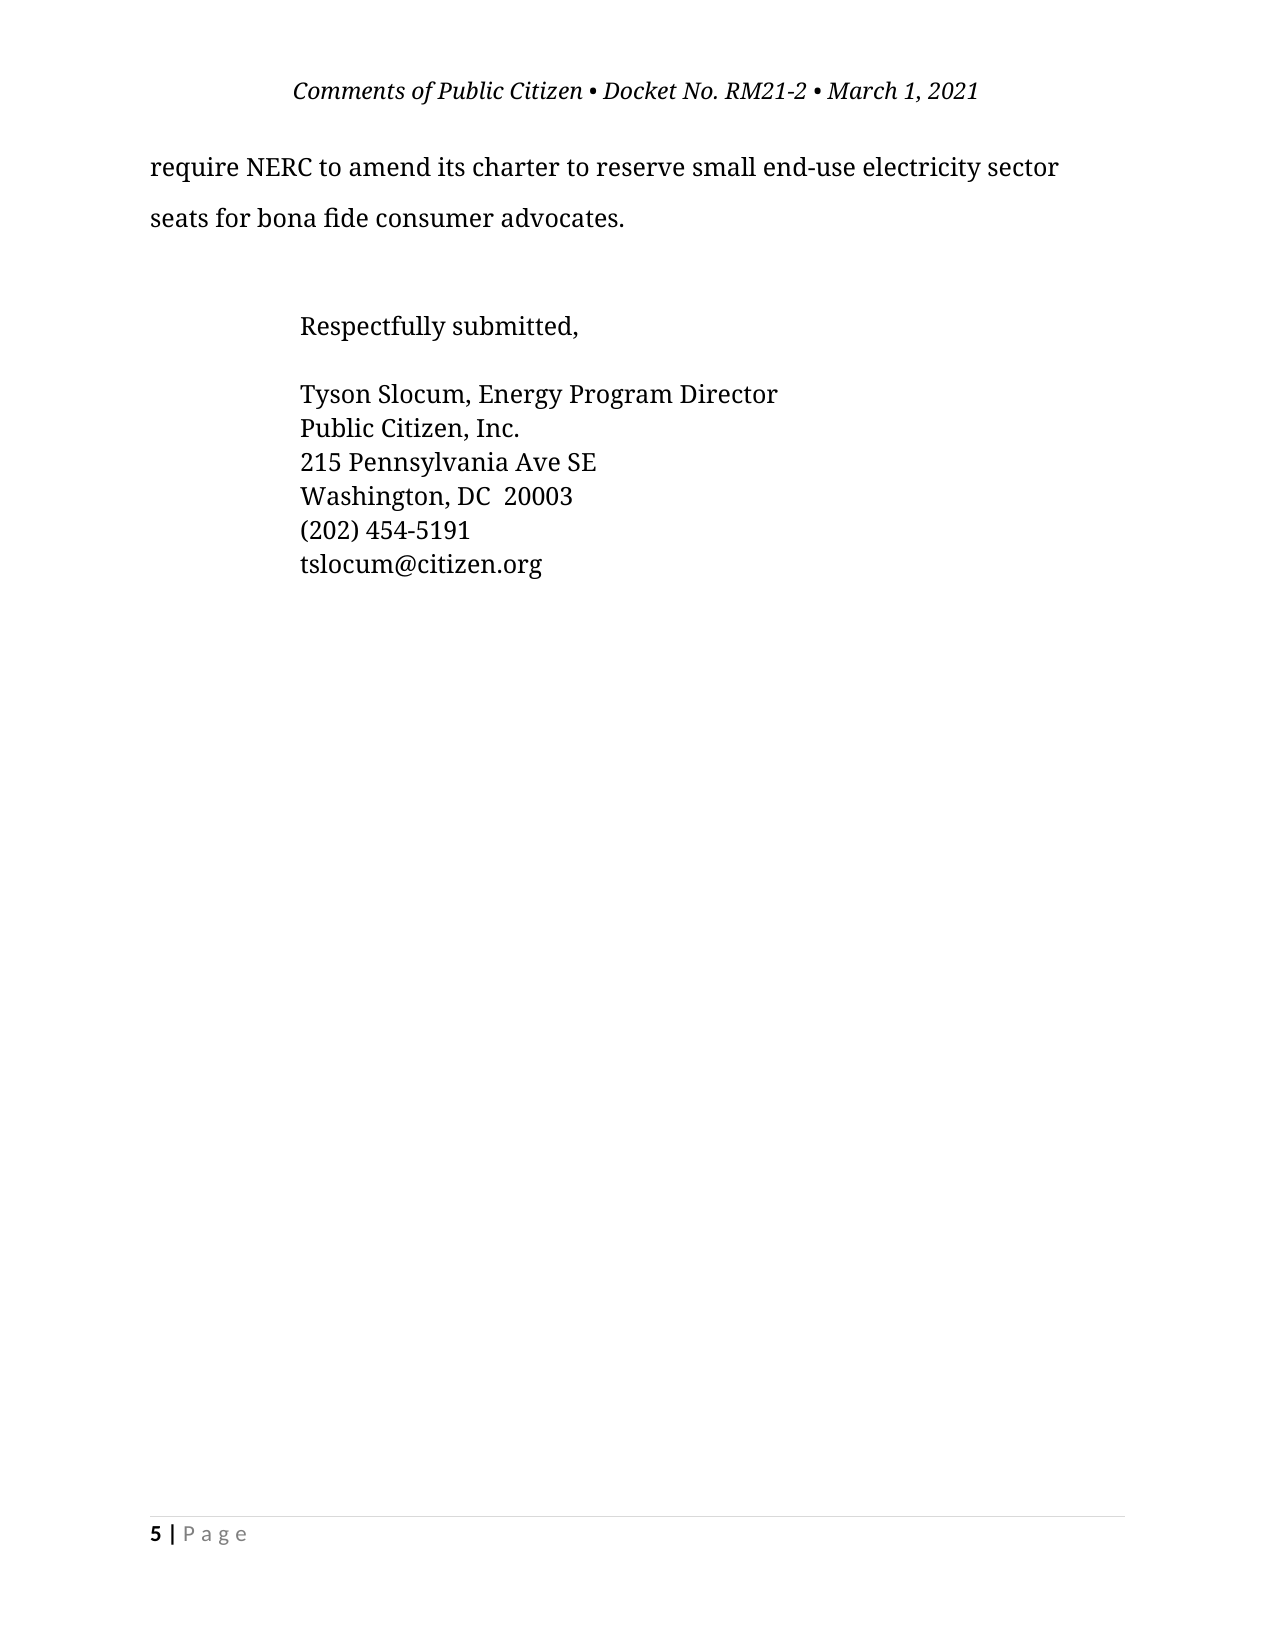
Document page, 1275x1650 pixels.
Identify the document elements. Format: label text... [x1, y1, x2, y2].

text Respectfully submitted, [225, 308, 1125, 342]
text Washington, DC 20003 [150, 478, 1125, 512]
text tslocum@citizen.org [150, 547, 1125, 581]
text (202) 454-5191 [150, 512, 1125, 547]
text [150, 150, 1125, 235]
text Tyson Slocum, Energy Program Director [150, 376, 1125, 410]
text Public Citizen, Inc. [150, 410, 1125, 444]
text 215 Pennsylvania Ave SE [150, 444, 1125, 478]
